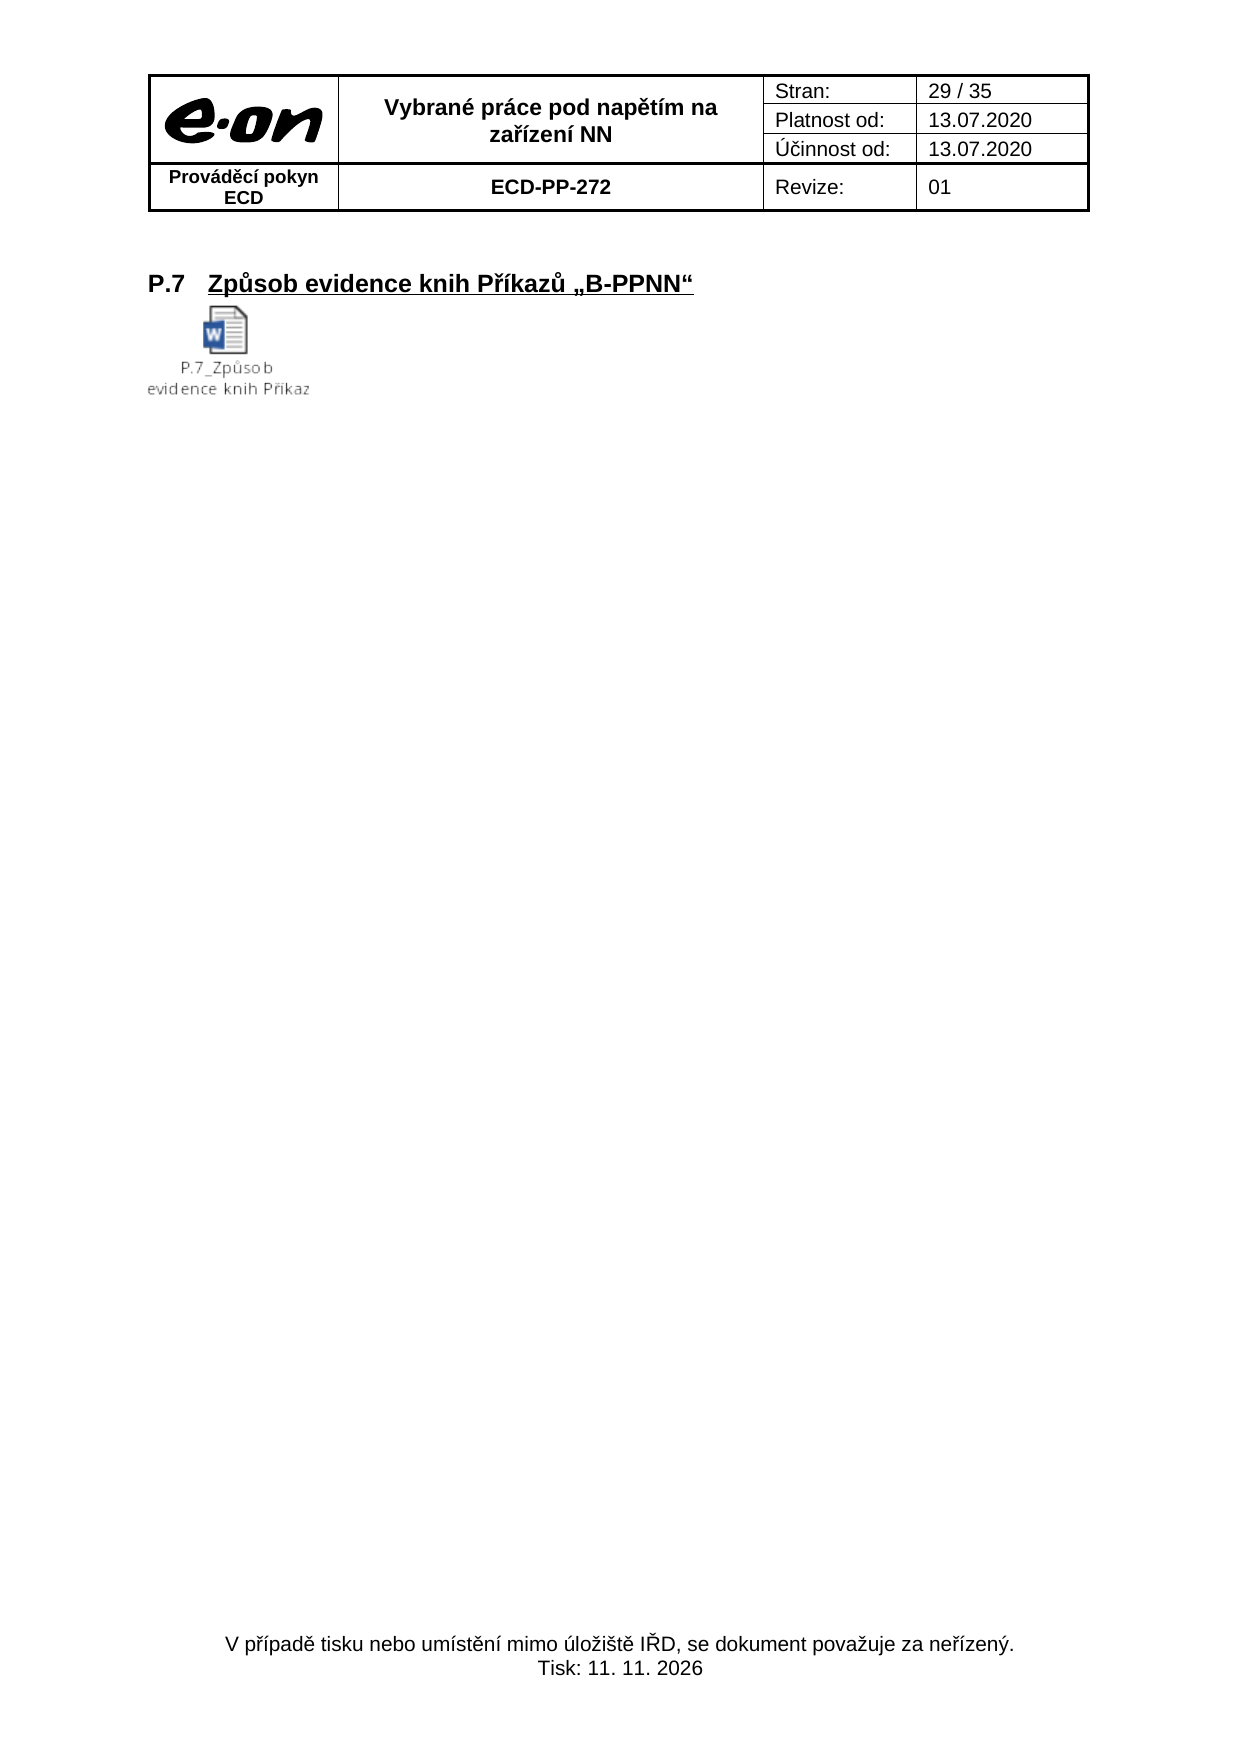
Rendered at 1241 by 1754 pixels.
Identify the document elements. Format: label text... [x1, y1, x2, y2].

text Způsob evidence knih Příkazů „B-PPNN“ [148, 269, 1092, 298]
